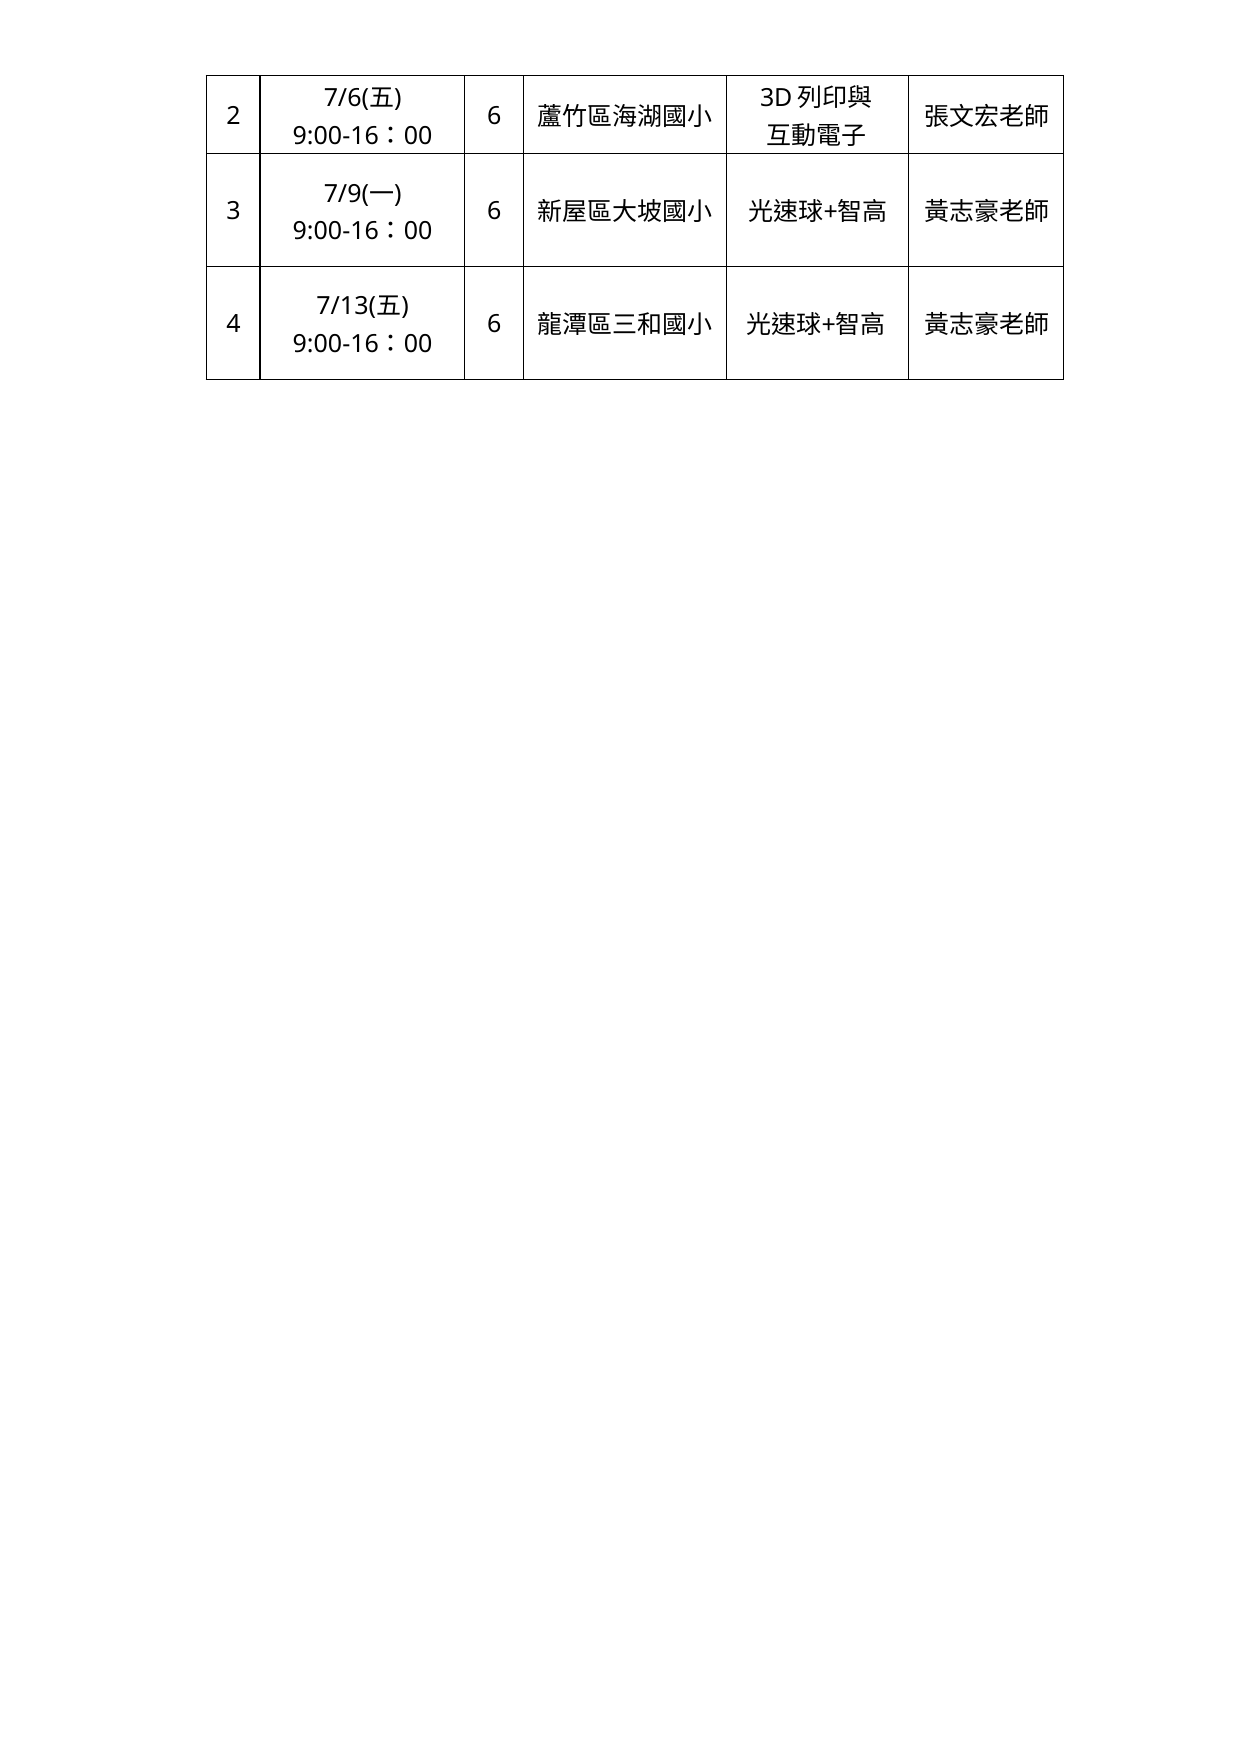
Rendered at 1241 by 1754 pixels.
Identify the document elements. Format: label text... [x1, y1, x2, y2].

table_cell 3D列印與 互動電子 [727, 76, 908, 153]
table_cell 7/9(一) 9:00-16：00 [261, 154, 464, 266]
table_cell 蘆竹區海湖國小 [524, 76, 726, 153]
table_cell 6 [465, 154, 523, 266]
table_cell 6 [465, 267, 523, 378]
table_cell 7/13(五) 9:00-16：00 [261, 267, 464, 378]
table_cell 2 [207, 76, 259, 153]
table_cell 6 [465, 76, 523, 153]
table_cell 黃志豪老師 [909, 267, 1063, 378]
table_cell 4 [207, 267, 259, 378]
table_cell 光速球+智高 [727, 154, 908, 266]
table_cell 張文宏老師 [909, 76, 1063, 153]
table_cell 3 [207, 154, 259, 266]
table_cell 龍潭區三和國小 [524, 267, 726, 378]
table_cell 黃志豪老師 [909, 154, 1063, 266]
table_cell 新屋區大坡國小 [524, 154, 726, 266]
table_cell 光速球+智高 [727, 267, 908, 378]
table_cell 7/6(五) 9:00-16：00 [261, 76, 464, 153]
